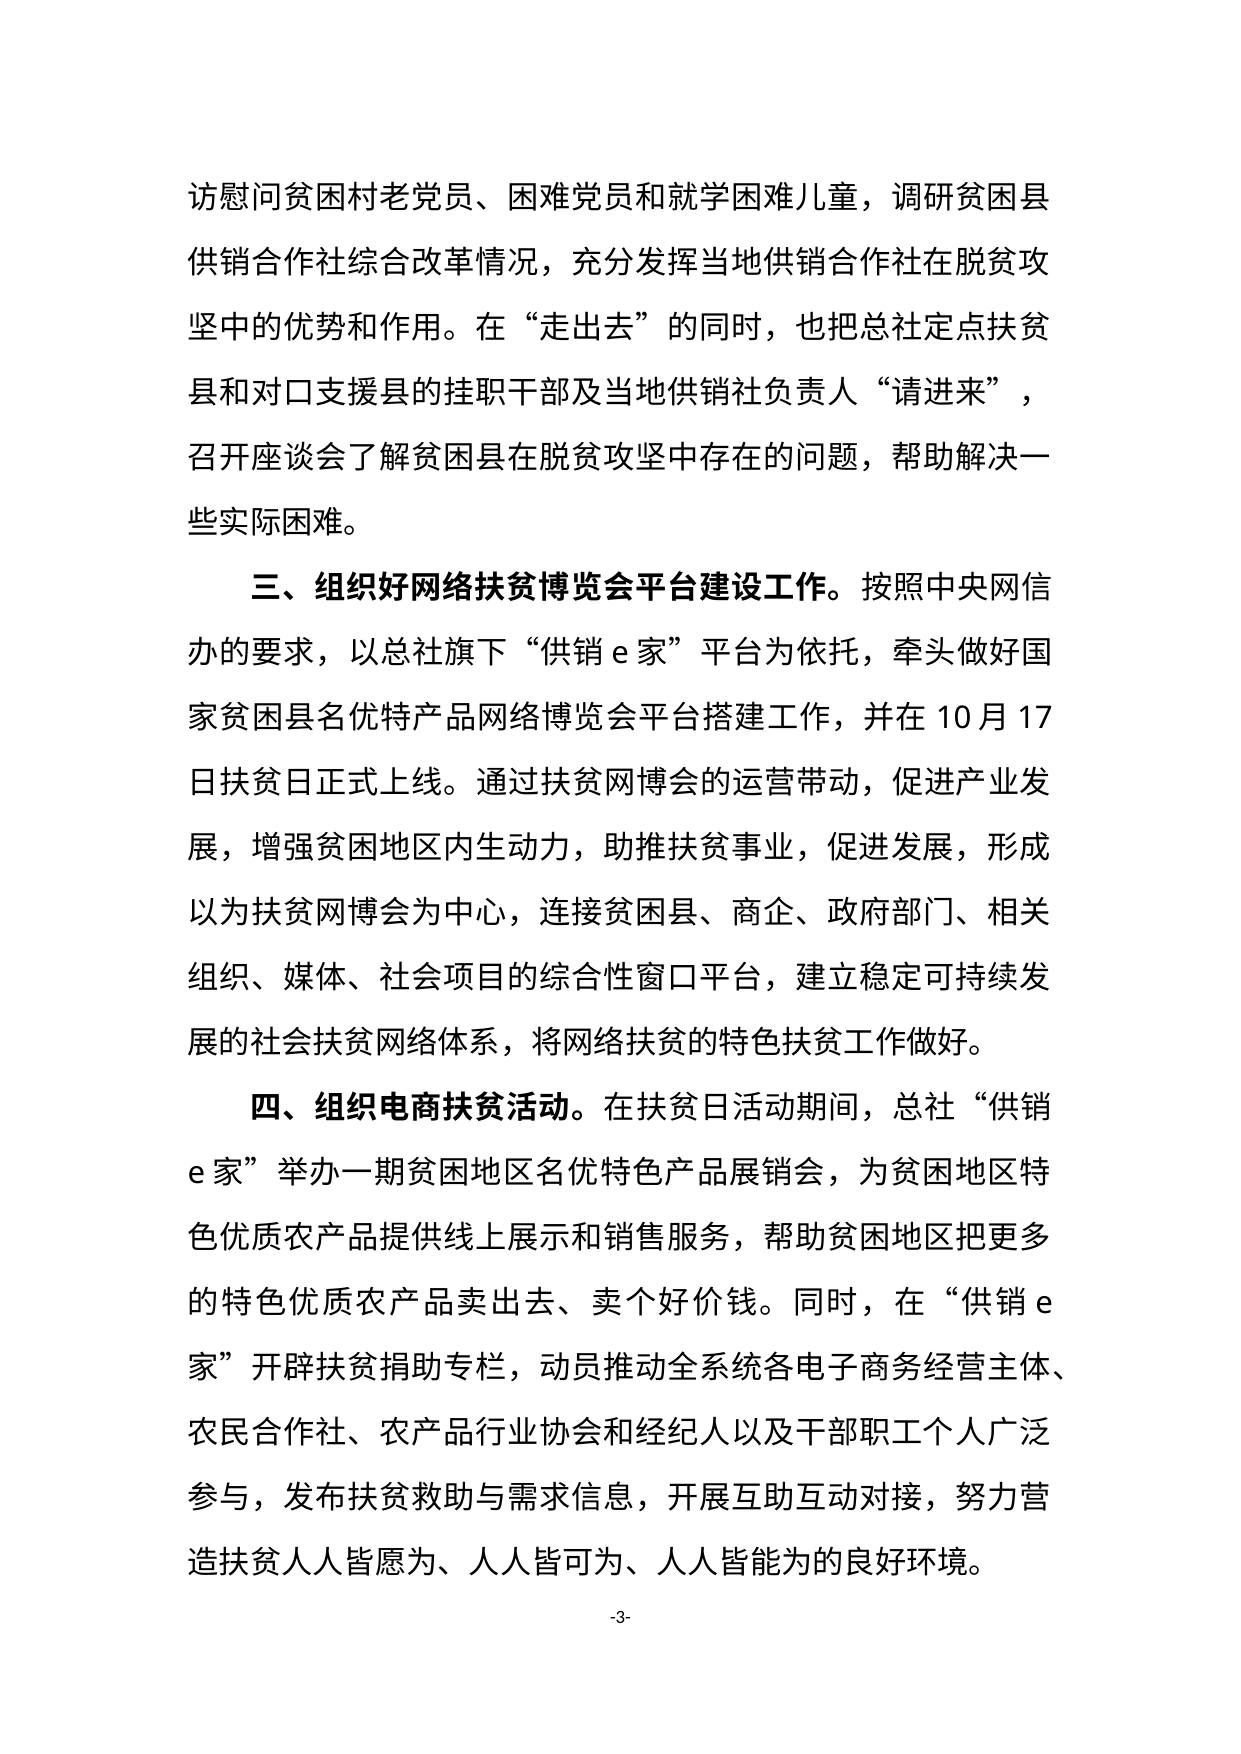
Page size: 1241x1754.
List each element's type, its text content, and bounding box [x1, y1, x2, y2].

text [187, 162, 1053, 552]
text 三、组织好网络扶贫博览会平台建设工作。按照中央网信办的要求，以总社旗下“供销e家”平台为依托，牵头做好国家贫困县名优特产品网络博览会平台搭建工作，并在10月17日扶贫日正式上线。通过扶贫网博会的运营带动，促进产业发展，增强贫困地区内生动力，助推扶贫事业，促进发展，形成以为扶贫网博会为中心，连接贫困县、商企、政府部门、相关组织、媒体、社会项目的综合性窗口平台，建立稳定可持续发展的社会扶贫网络体系，将网络扶贫的特色扶贫工作做好。 [187, 552, 1053, 1072]
text 四、组织电商扶贫活动。在扶贫日活动期间，总社“供销e家”举办一期贫困地区名优特色产品展销会，为贫困地区特色优质农产品提供线上展示和销售服务，帮助贫困地区把更多的特色优质农产品卖出去、卖个好价钱。同时，在“供销e家”开辟扶贫捐助专栏，动员推动全系统各电子商务经营主体、农民合作社、农产品行业协会和经纪人以及干部职工个人广泛参与，发布扶贫救助与需求信息，开展互助互动对接，努力营造扶贫人人皆愿为、人人皆可为、人人皆能为的良好环境。 [187, 1072, 1053, 1592]
